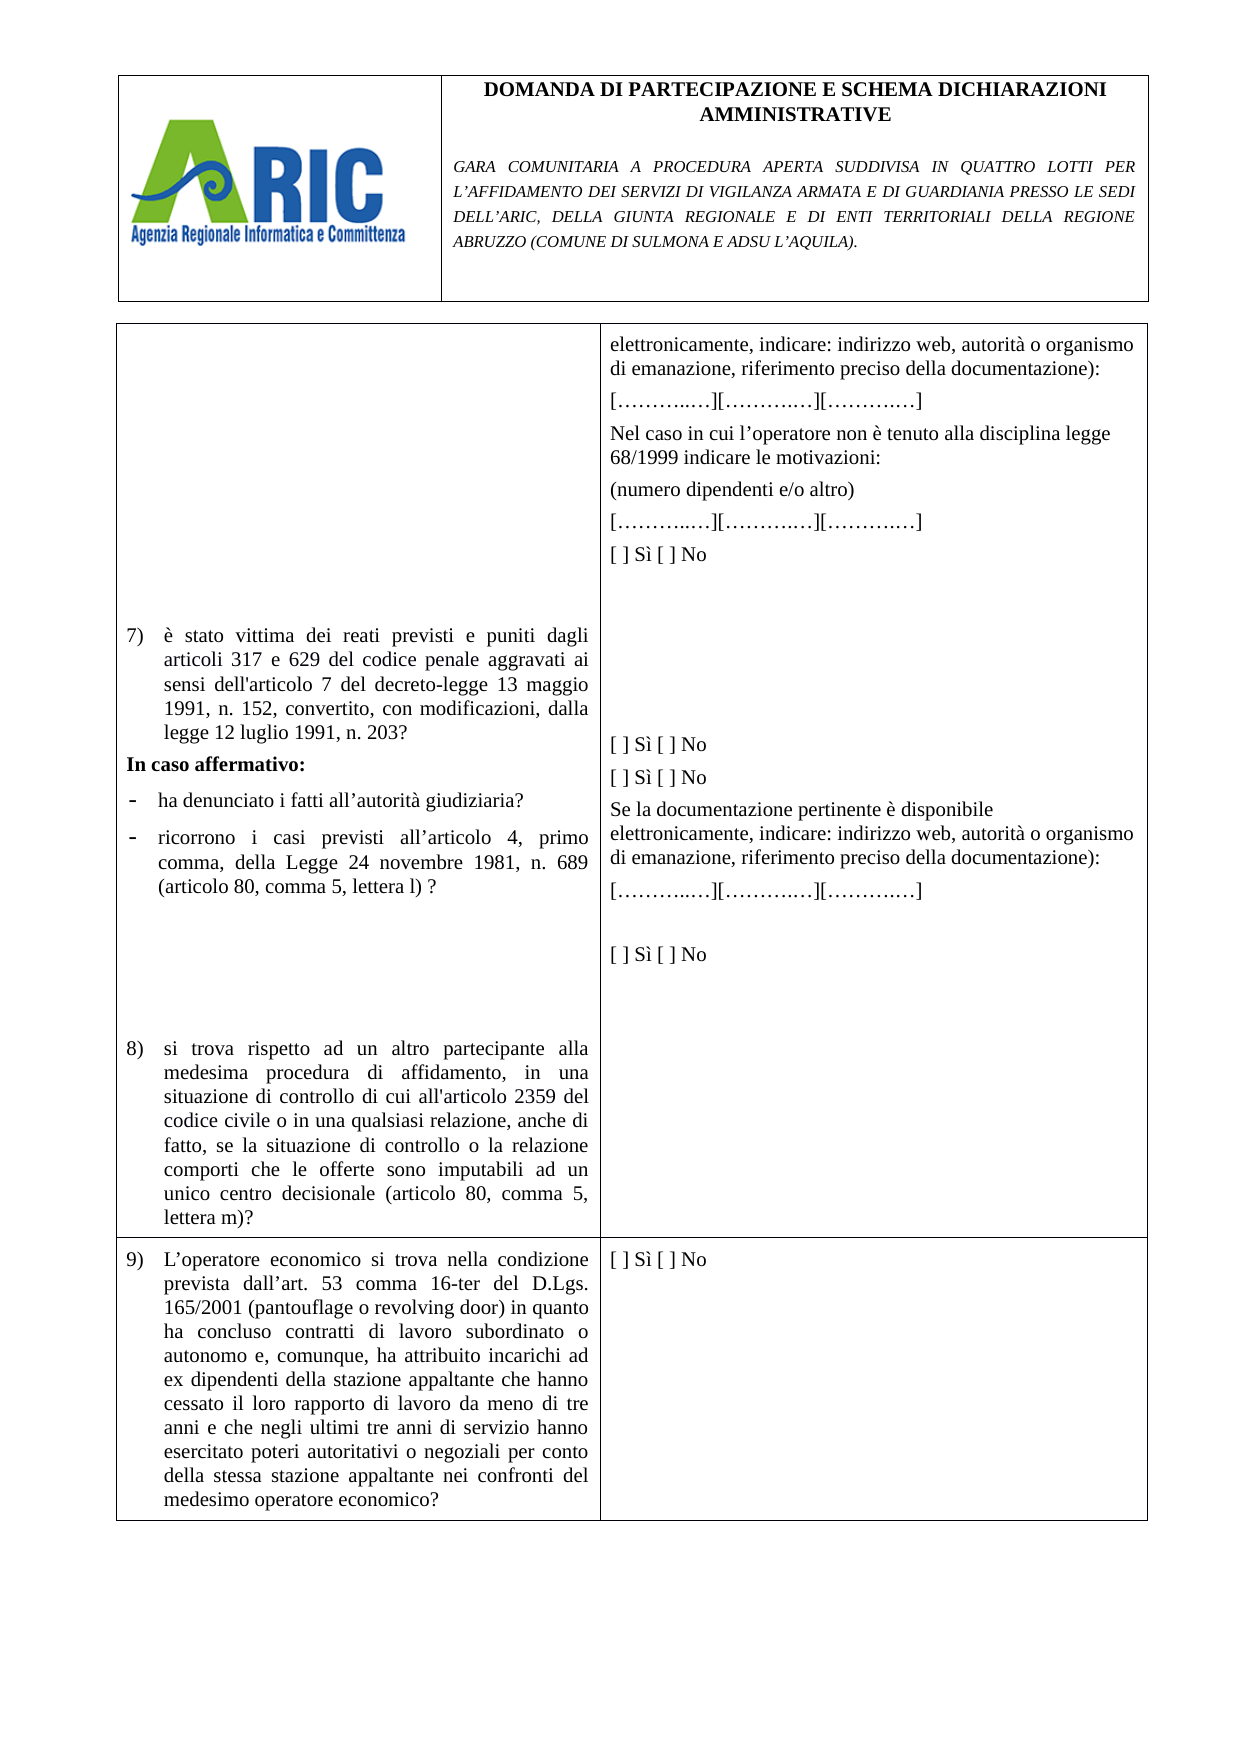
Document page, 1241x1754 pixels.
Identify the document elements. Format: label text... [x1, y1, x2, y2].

table_cell L’operatore economico si trova nella condizione prevista dall’art. 53 comma 16-ter del D.Lgs. 165/2001 (pantouflage o revolving door) in quanto ha concluso contratti di lavoro subordinato o autonomo e, comunque, ha attribuito incarichi ad ex dipendenti della stazione appaltante che hanno cessato il loro rapporto di lavoro da meno di tre anni e che negli ultimi tre anni di servizio hanno esercitato poteri autoritativi o negoziali per conto della stessa stazione appaltante nei confronti del medesimo operatore economico? [117, 1238, 600, 1519]
table_cell [ ] Sì [ ] No [601, 1238, 1147, 1519]
picture [129, 117, 431, 248]
